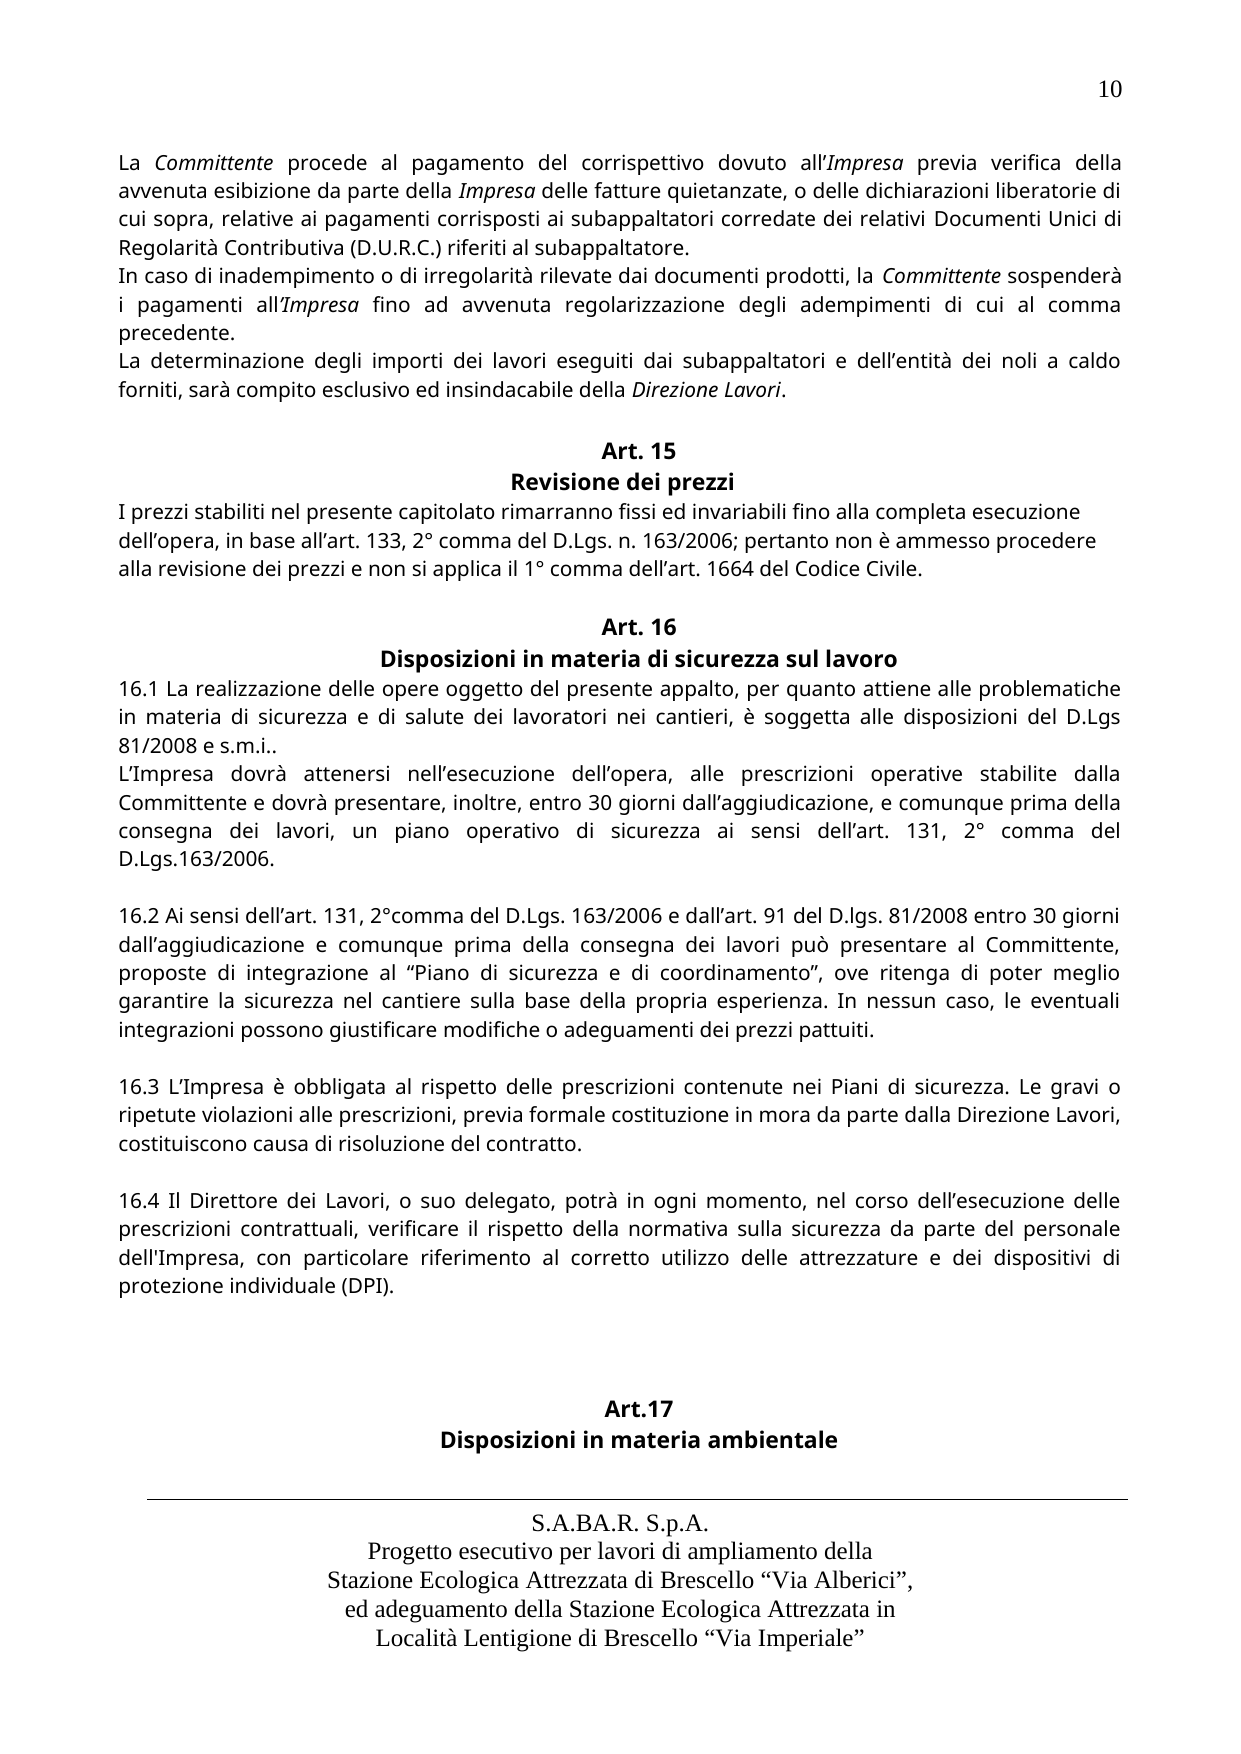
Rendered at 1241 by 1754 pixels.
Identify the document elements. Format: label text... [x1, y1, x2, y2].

text Art.17 [156, 1393, 1122, 1424]
text Revisione dei prezzi [156, 466, 1122, 497]
text Disposizioni in materia ambientale [156, 1424, 1122, 1456]
text 16.4 Il Direttore dei Lavori, o suo delegato, potrà in ogni momento, nel corso dell’esecuzione delle prescrizioni contrattuali, verificare il rispetto della normativa sulla sicurezza da parte del personale dell'Impresa, con particolare riferimento al corretto utilizzo delle attrezzature e dei dispositivi di protezione individuale (DPI). [118, 1186, 1122, 1299]
text I prezzi stabiliti nel presente capitolato rimarranno fissi ed invariabili fino alla completa esecuzione dell’opera, in base all’art. 133, 2° comma del D.Lgs. n. 163/2006; pertanto non è ammesso procedere alla revisione dei prezzi e non si applica il 1° comma dell’art. 1664 del Codice Civile. [118, 497, 1122, 583]
text 16.1 La realizzazione delle opere oggetto del presente appalto, per quanto attiene alle problematiche in materia di sicurezza e di salute dei lavoratori nei cantieri, è soggetta alle disposizioni del D.Lgs 81/2008 e s.m.i.. [118, 674, 1122, 759]
text 16.3 L’Impresa è obbligata al rispetto delle prescrizioni contenute nei Piani di sicurezza. Le gravi o ripetute violazioni alle prescrizioni, previa formale costituzione in mora da parte dalla Direzione Lavori, costituiscono causa di risoluzione del contratto. [118, 1072, 1122, 1157]
text In caso di inadempimento o di irregolarità rilevate dai documenti prodotti, la Committente sospenderà i pagamenti all’Impresa fino ad avvenuta regolarizzazione degli adempimenti di cui al comma precedente. [118, 261, 1122, 347]
text La determinazione degli importi dei lavori eseguiti dai subappaltatori e dell’entità dei noli a caldo forniti, sarà compito esclusivo ed insindacabile della Direzione Lavori. [118, 347, 1122, 403]
text 16.2 Ai sensi dell’art. 131, 2°comma del D.Lgs. 163/2006 e dall’art. 91 del D.lgs. 81/2008 entro 30 giorni dall’aggiudicazione e comunque prima della consegna dei lavori può presentare al Committente, proposte di integrazione al “Piano di sicurezza e di coordinamento”, ove ritenga di poter meglio garantire la sicurezza nel cantiere sulla base della propria esperienza. In nessun caso, le eventuali integrazioni possono giustificare modifiche o adeguamenti dei prezzi pattuiti. [118, 901, 1122, 1043]
text L’Impresa dovrà attenersi nell’esecuzione dell’opera, alle prescrizioni operative stabilite dalla Committente e dovrà presentare, inoltre, entro 30 giorni dall’aggiudicazione, e comunque prima della consegna dei lavori, un piano operativo di sicurezza ai sensi dell’art. 131, 2° comma del D.Lgs.163/2006. [118, 759, 1122, 873]
text La Committente procede al pagamento del corrispettivo dovuto all’Impresa previa verifica della avvenuta esibizione da parte della Impresa delle fatture quietanzate, o delle dichiarazioni liberatorie di cui sopra, relative ai pagamenti corrisposti ai subappaltatori corredate dei relativi Documenti Unici di Regolarità Contributiva (D.U.R.C.) riferiti al subappaltatore. [118, 148, 1122, 261]
text Disposizioni in materia di sicurezza sul lavoro [156, 643, 1122, 674]
text Art. 15 [156, 435, 1122, 466]
text Art. 16 [156, 611, 1122, 643]
